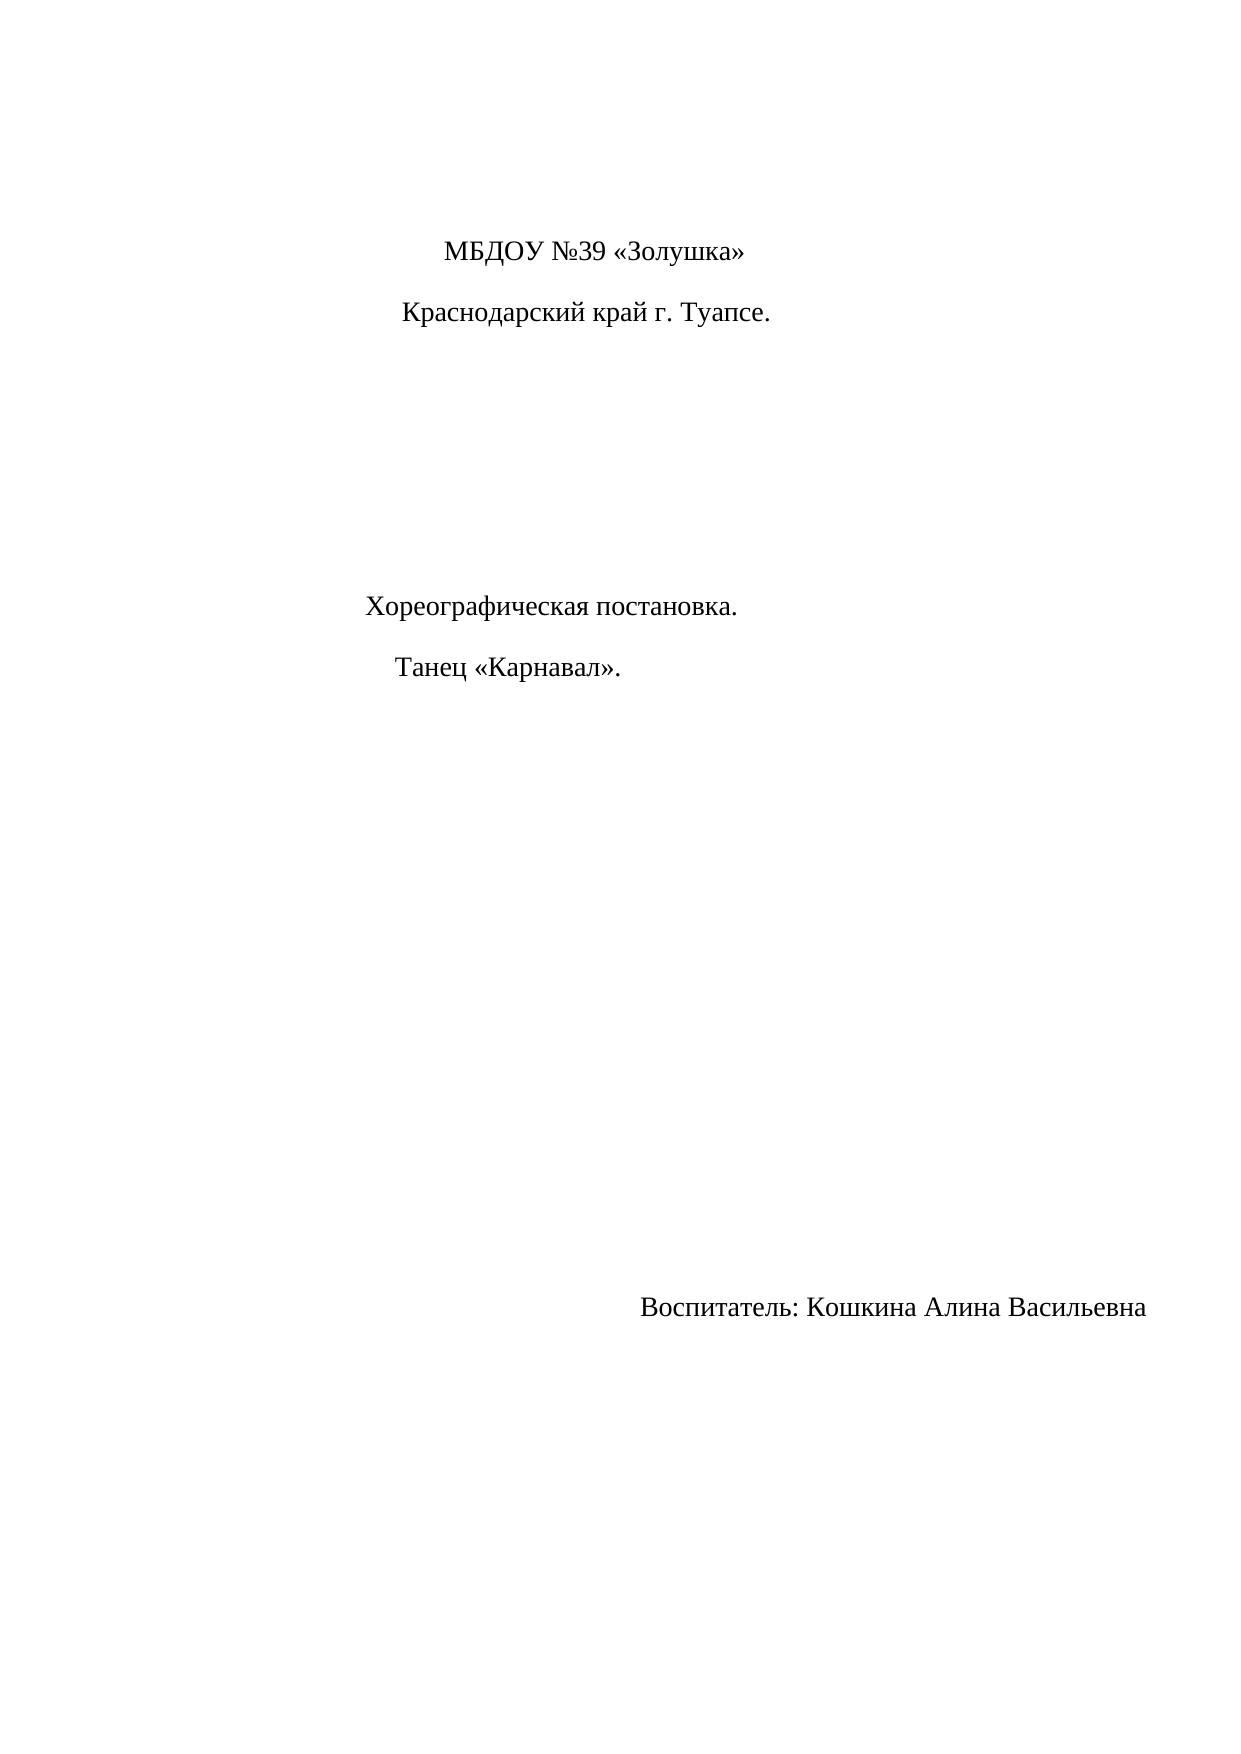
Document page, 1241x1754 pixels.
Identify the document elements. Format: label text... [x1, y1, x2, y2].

text МБДОУ №39 «Золушка» [177, 234, 1152, 266]
text Воспитатель: Кошкина Алина Васильевна [177, 1290, 1152, 1323]
text Танец «Карнавал». [177, 650, 1152, 683]
text Хореографическая постановка. [177, 589, 1152, 621]
text Краснодарский край г. Туапсе. [177, 296, 1152, 328]
